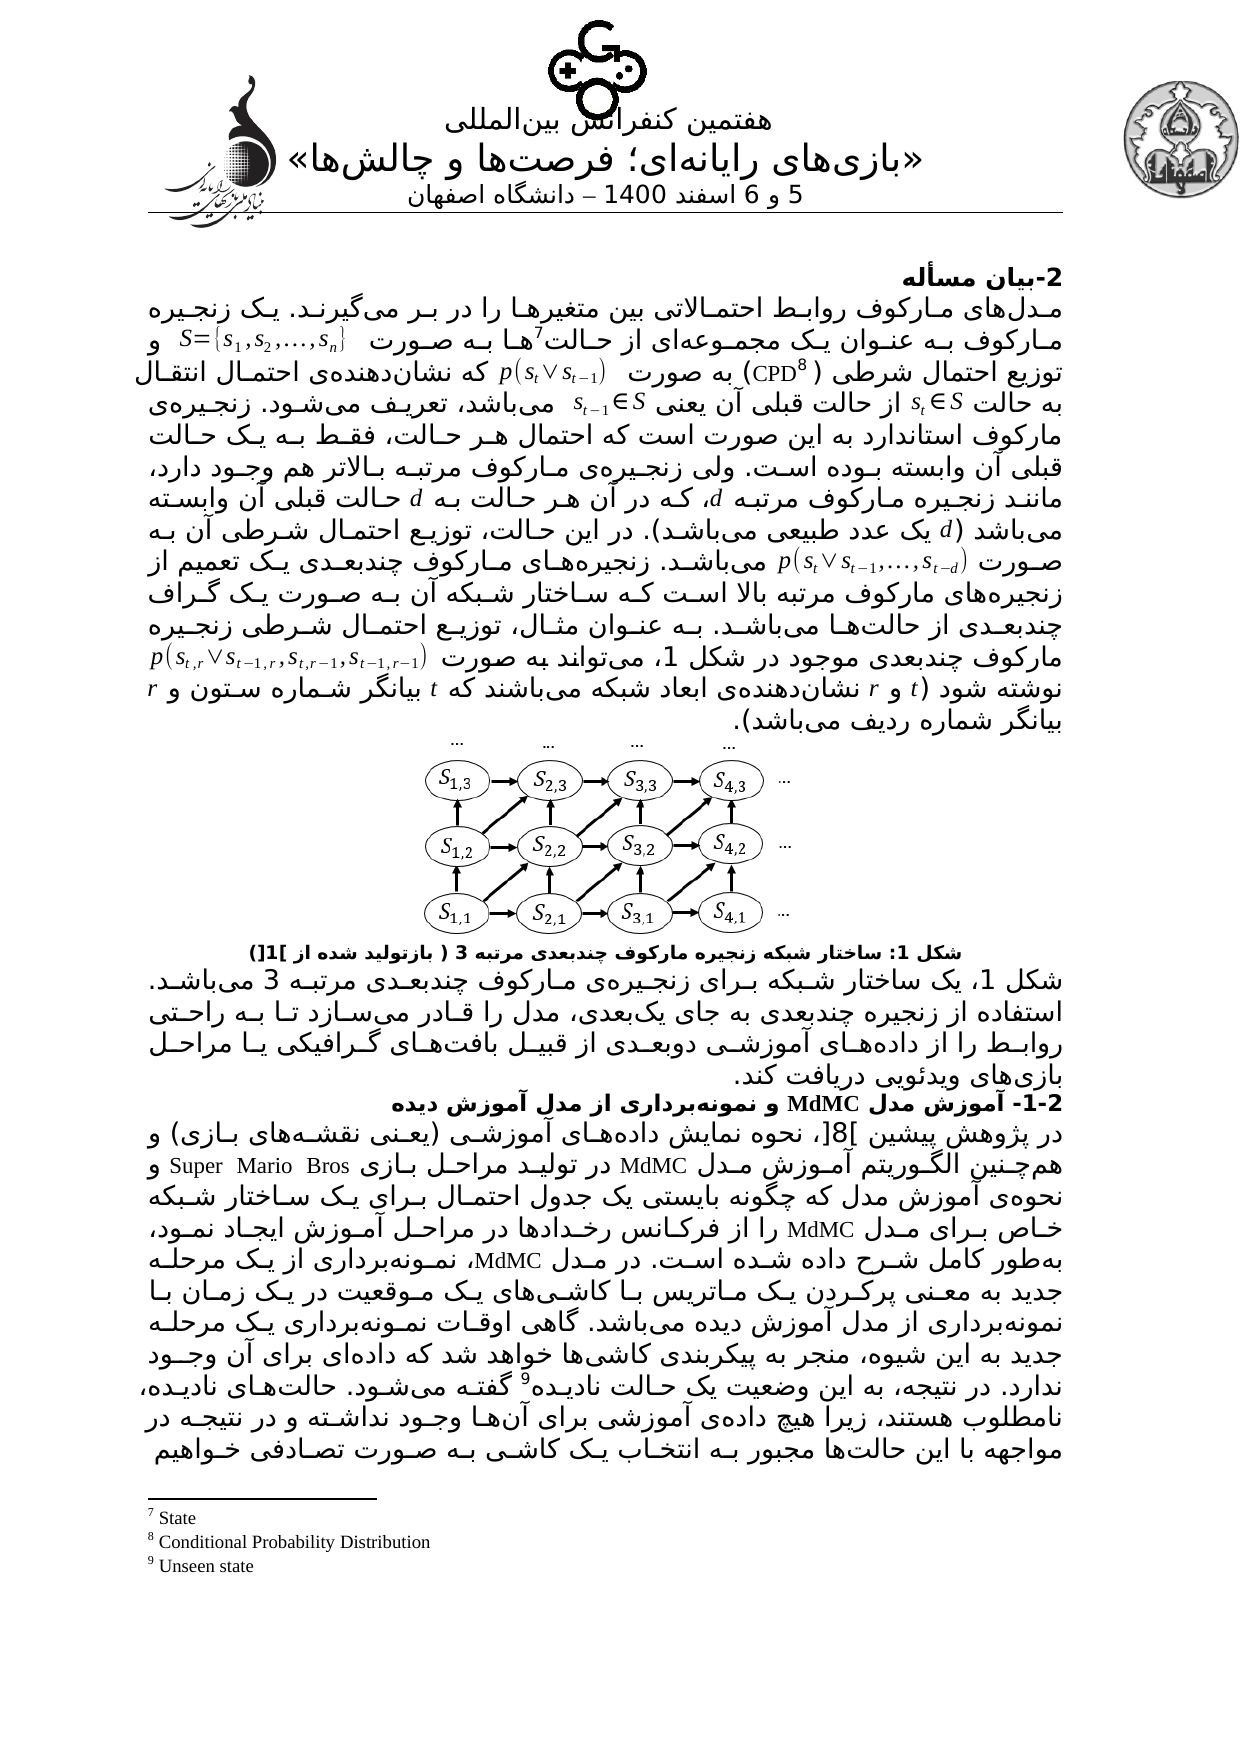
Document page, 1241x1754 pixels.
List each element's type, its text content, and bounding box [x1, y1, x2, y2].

picture [1120, 79, 1241, 199]
text مدل‌های مارکوف روابط احتمالاتی بین متغیرها را در بر می‌گیرند. یک زنجیره مارکوف به عنوان یک مجموعه‌ای از حالت‌ها به صورت و توزیع احتمال شرطی (CPD) به صورت که نشان‌دهنده‌ی احتمال انتقال به حالت از حالت قبلی آن یعنی می‌باشد، تعریف می‌شود. زنجیره‌ی مارکوف استاندارد به این صورت است که احتمال هر حالت، فقط به یک حالت قبلی آن وابسته بوده است. ولی زنجیره‌ی مارکوف مرتبه بالاتر هم وجود دارد، مانند زنجیره مارکوف مرتبه ، که در آن هر حالت به حالت قبلی آن وابسته می‌باشد ( یک عدد طبیعی می‌باشد). در این حالت، توزیع احتمال شرطی آن به صورت می‌باشد. زنجیره‌های مارکوف چند‌بعدی یک تعمیم از زنجیره‌های مارکوف مرتبه بالا است که ساختار شبکه آن به صورت یک گراف چند‌بعدی از حالت‌ها می‌باشد. به عنوان مثال، توزیع احتمال شرطی زنجیره مارکوف چند‌بعدی موجود در شکل 1، می‌تواند به صورت نوشته شود ( و نشان‌دهنده‌ی ابعاد شبکه می‌باشند که بیانگر شماره ستون و بیانگر شماره ردیف می‌باشد). [148, 293, 1063, 736]
text 1-2- آموزش مدل MdMC و نمونه‌برداری از مدل آموزش دیده [148, 1091, 1063, 1117]
text شکل 1: ساختار شبکه زنجیره مارکوف چندبعدی مرتبه 3 ( بازتوليد شده از ]1[) [148, 942, 1063, 964]
text شکل 1، یک ساختار شبکه برای زنجیره‌ی مارکوف چند‌بعدی مرتبه 3 می‌باشد. استفاده از زنجیره چند‌بعدی به جای یک‌بعدی، مدل را قادر می‌سازد تا به راحتی روابط را از داده‌های آموزشی دوبعدی از قبیل بافت‌های گرافیکی یا مراحل بازی‌های ویدئویی دریافت کند. [148, 964, 1063, 1091]
text 2-بیان مسأله [148, 263, 1063, 293]
picture [547, 18, 648, 122]
picture [411, 735, 799, 943]
picture [147, 75, 302, 229]
